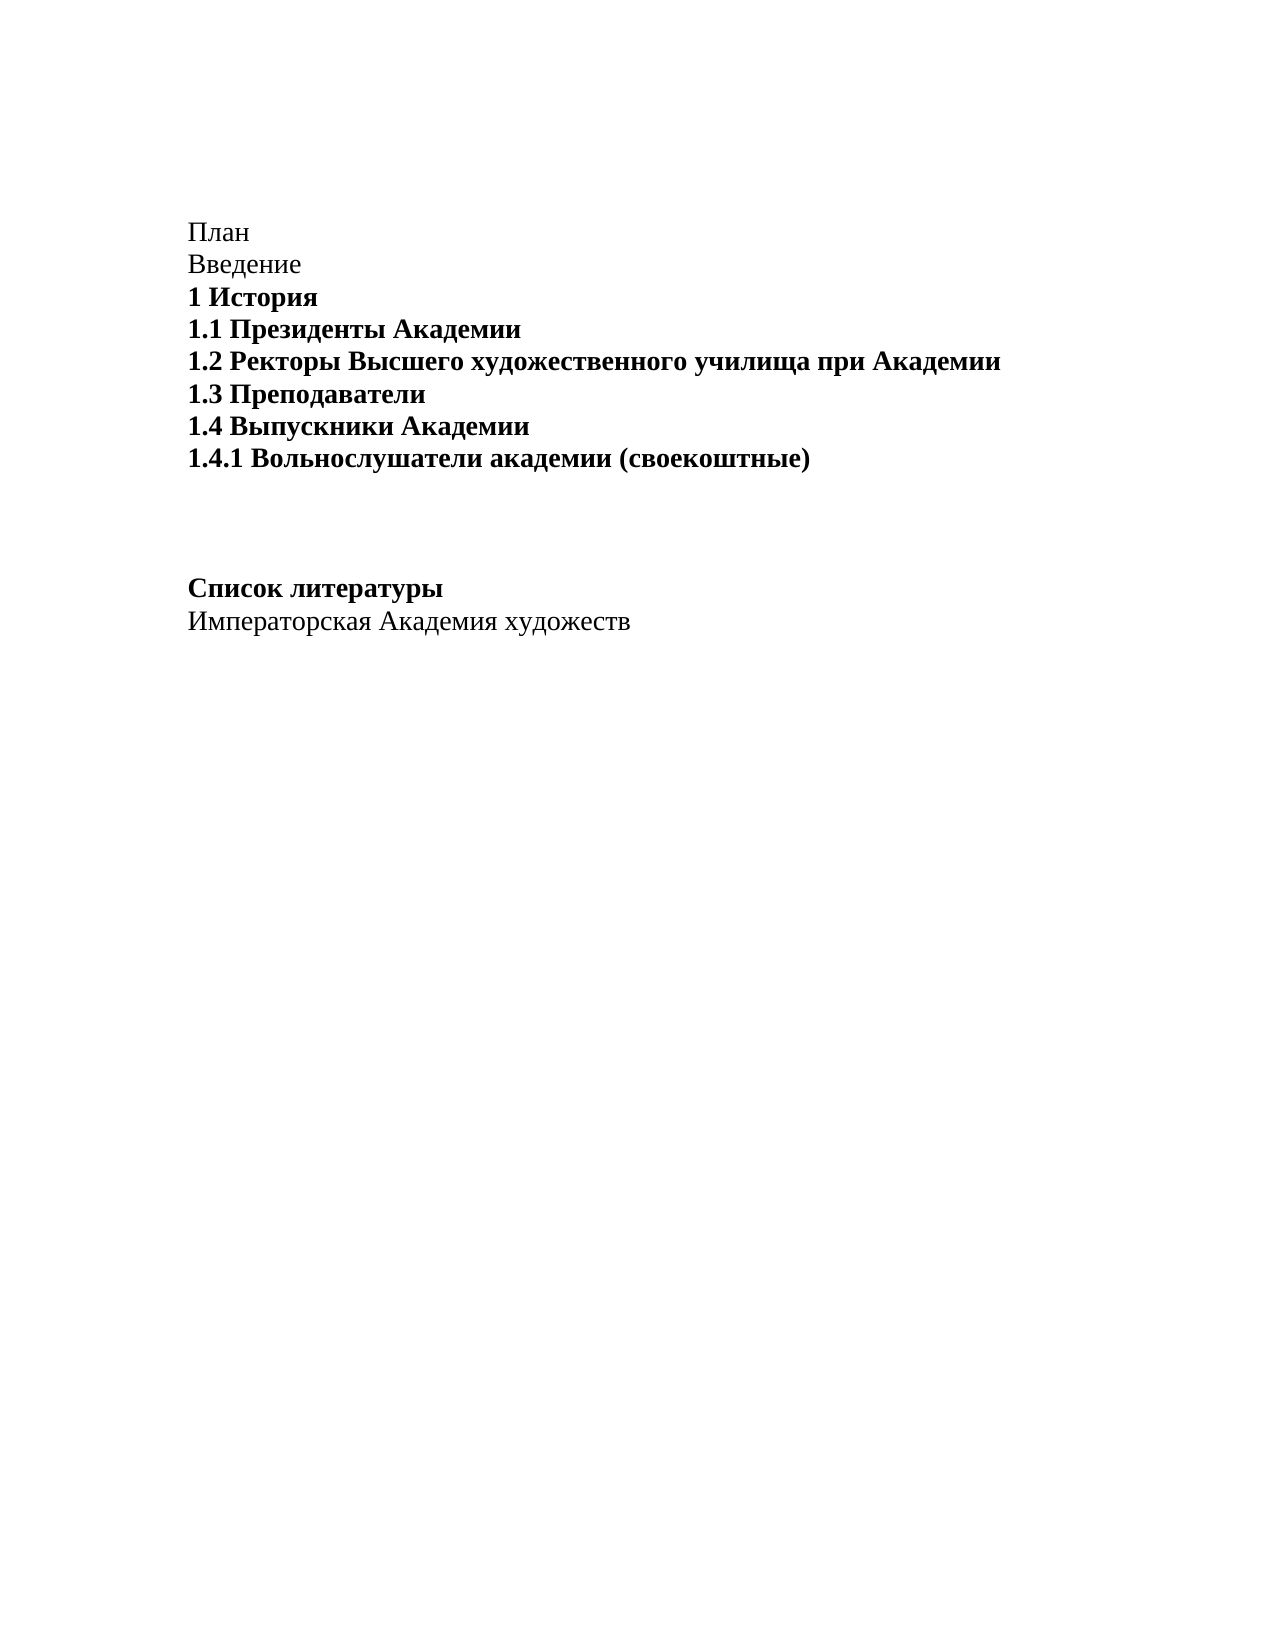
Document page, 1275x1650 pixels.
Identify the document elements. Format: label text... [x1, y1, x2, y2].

text План Введение 1 История 1.1 Президенты Академии 1.2 Ректоры Высшего художественного училища при Академии 1.3 Преподаватели 1.4 Выпускники Академии 1.4.1 Вольнослушатели академии (своекоштные) Список литературы Императорская Академия художеств [187, 150, 1087, 636]
